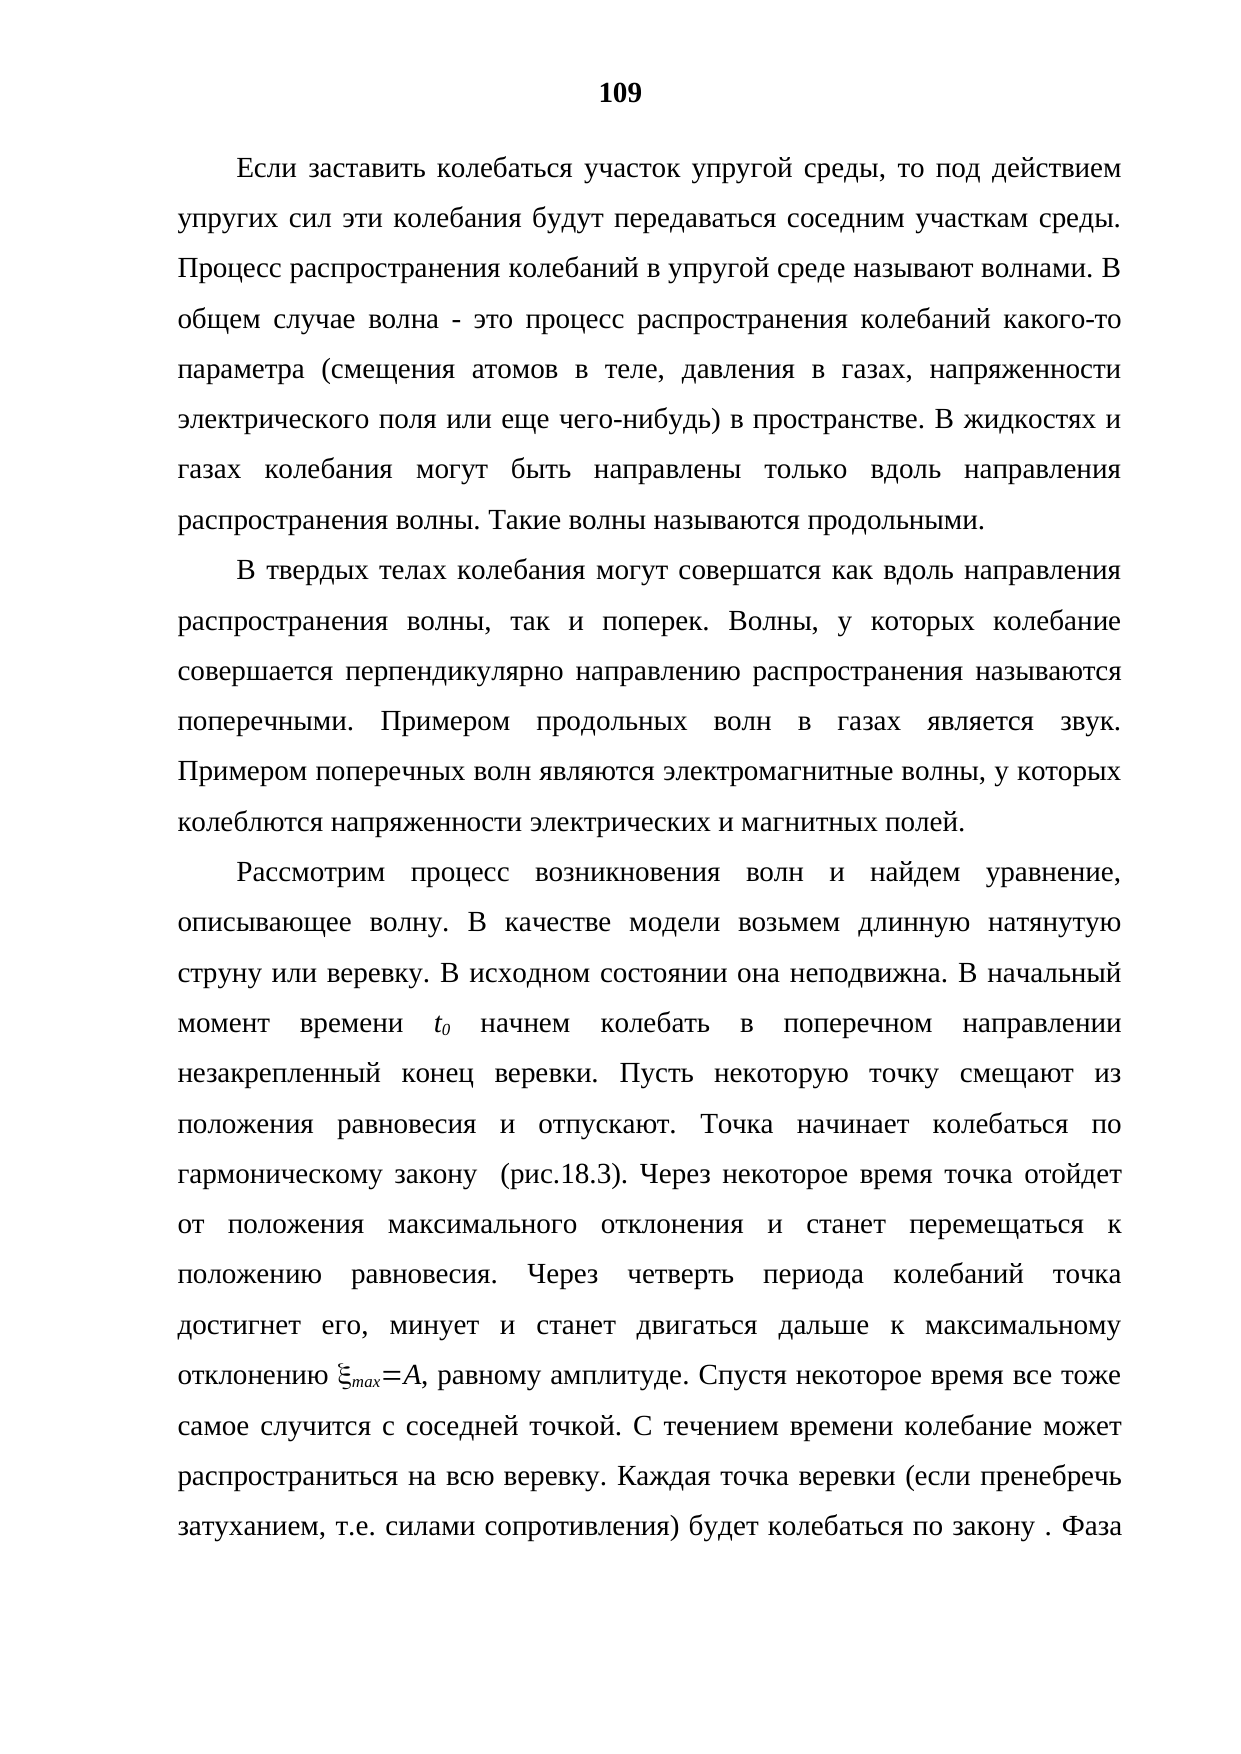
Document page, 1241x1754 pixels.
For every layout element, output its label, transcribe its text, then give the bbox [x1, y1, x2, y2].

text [177, 854, 1122, 1542]
text Если заставить колебаться участок упругой среды, то под действием упругих сил эти колебания будут передаваться соседним участкам среды. Процесс распространения колебаний в упругой среде называют волнами. В общем случае волна - это процесс распространения колебаний какого-то параметра (смещения атомов в теле, давления в газах, напряженности электрического поля или еще чего-нибудь) в пространстве. В жидкостях и газах колебания могут быть направлены только вдоль направления распространения волны. Такие волны называются продольными. [177, 150, 1122, 536]
text В твердых телах колебания могут совершатся как вдоль направления распространения волны, так и поперек. Волны, у которых колебание совершается перпендикулярно направлению распространения называются поперечными. Примером продольных волн в газах является звук. Примером поперечных волн являются электромагнитные волны, у которых колеблются напряженности электрических и магнитных полей. [177, 552, 1122, 838]
